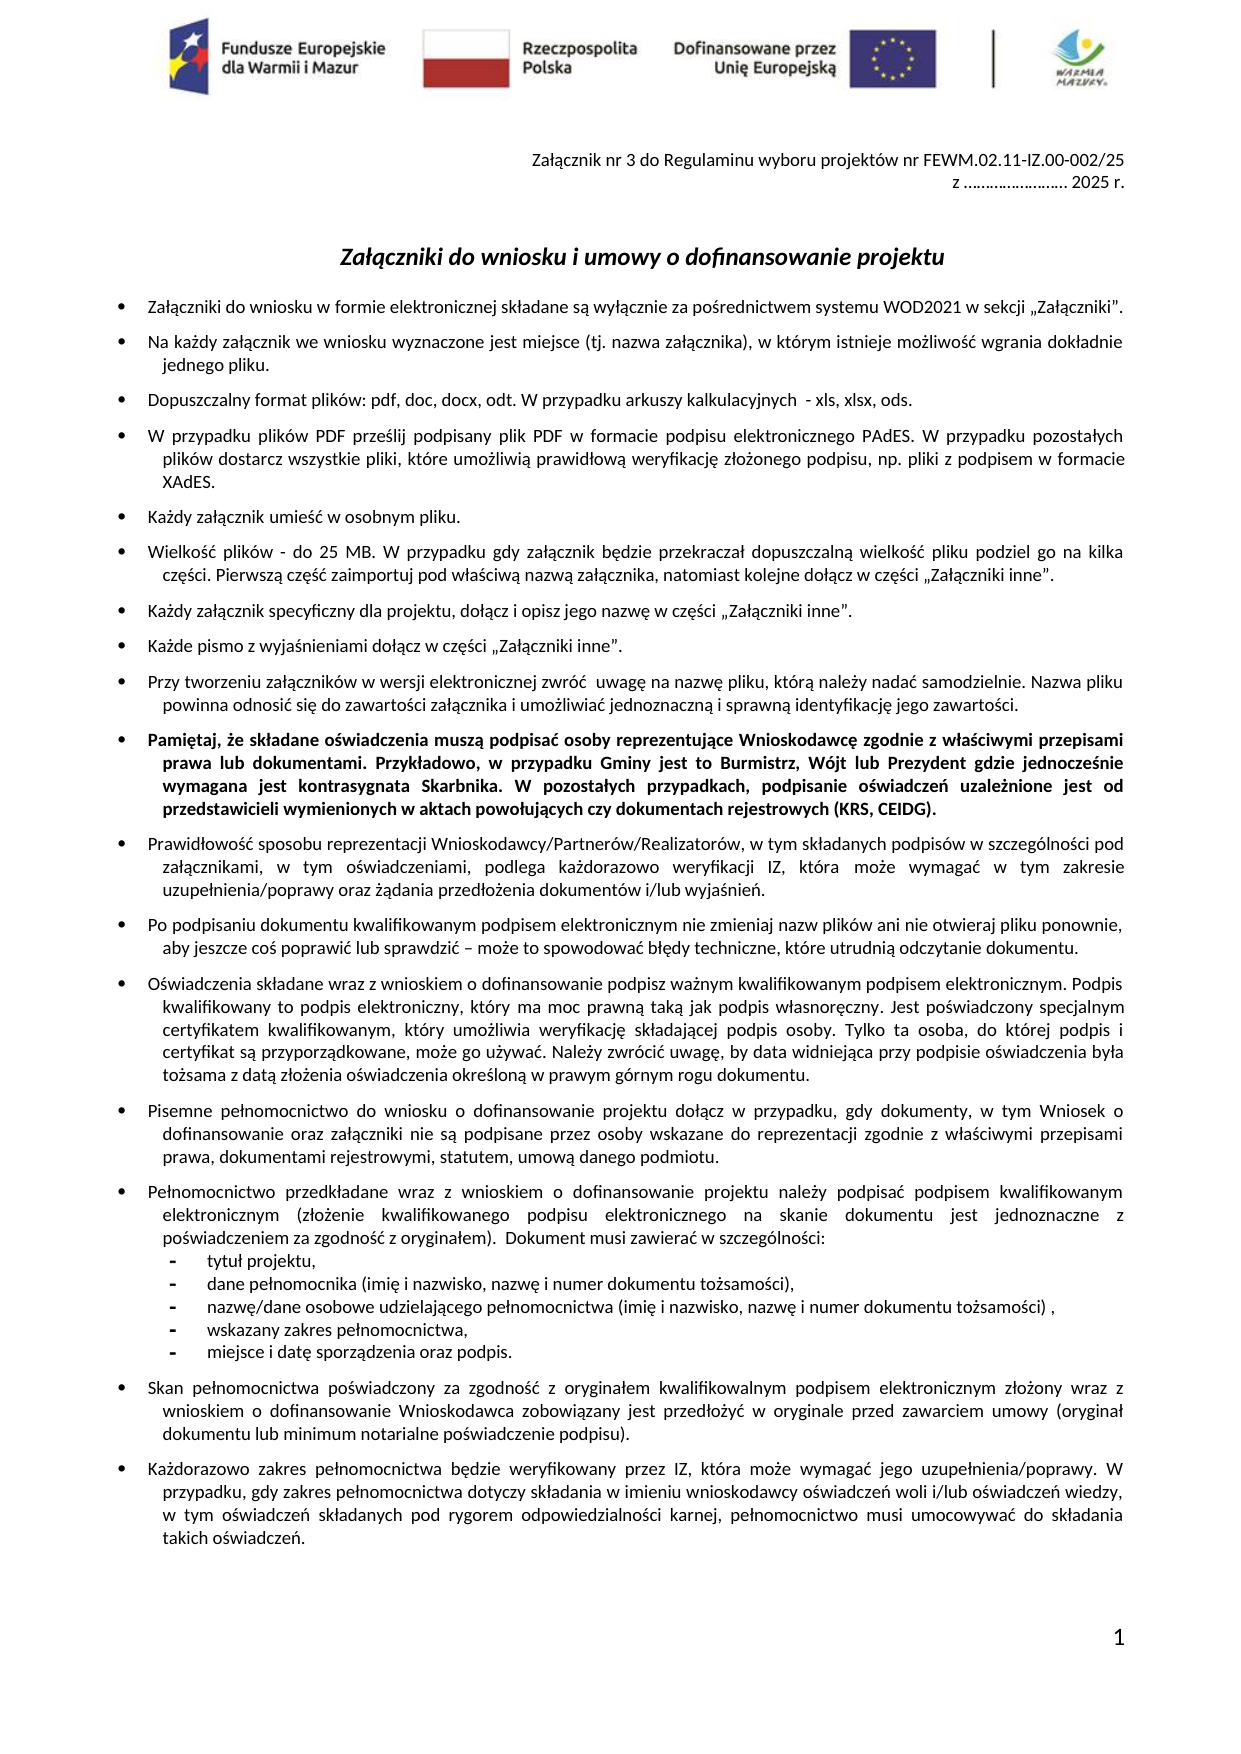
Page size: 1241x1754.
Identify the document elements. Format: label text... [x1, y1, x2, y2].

picture [151, 0, 1123, 109]
list Załączniki do wniosku w formie elektronicznej składane są wyłącznie za pośrednictwem systemu WOD2021 w sekcji „Załączniki”. [118, 295, 1125, 318]
list miejsce i datę sporządzenia oraz podpis. [169, 1341, 1125, 1364]
list Oświadczenia składane wraz z wnioskiem o dofinansowanie podpisz ważnym kwalifikowanym podpisem elektronicznym. Podpis kwalifikowany to podpis elektroniczny, który ma moc prawną taką jak podpis własnoręczny. Jest poświadczony specjalnym certyfikatem kwalifikowanym, który umożliwia weryfikację składającej podpis osoby. Tylko ta osoba, do której podpis i certyfikat są przyporządkowane, może go używać. Należy zwrócić uwagę, by data widniejąca przy podpisie oświadczenia była tożsama z datą złożenia oświadczenia określoną w prawym górnym rogu dokumentu. [118, 972, 1125, 1087]
list Pisemne pełnomocnictwo do wniosku o dofinansowanie projektu dołącz w przypadku, gdy dokumenty, w tym Wniosek o dofinansowanie oraz załączniki nie są podpisane przez osoby wskazane do reprezentacji zgodnie z właściwymi przepisami prawa, dokumentami rejestrowymi, statutem, umową danego podmiotu. [118, 1099, 1125, 1168]
list tytuł projektu, [169, 1249, 1125, 1272]
list dane pełnomocnika (imię i nazwisko, nazwę i numer dokumentu tożsamości), [169, 1272, 1125, 1295]
list Pełnomocnictwo przedkładane wraz z wnioskiem o dofinansowanie projektu należy podpisać podpisem kwalifikowanym elektronicznym (złożenie kwalifikowanego podpisu elektronicznego na skanie dokumentu jest jednoznaczne z poświadczeniem za zgodność z oryginałem). Dokument musi zawierać w szczególności: [118, 1180, 1125, 1249]
list Pamiętaj, że składane oświadczenia muszą podpisać osoby reprezentujące Wnioskodawcę zgodnie z właściwymi przepisami prawa lub dokumentami. Przykładowo, w przypadku Gminy jest to Burmistrz, Wójt lub Prezydent gdzie jednocześnie wymagana jest kontrasygnata Skarbnika. W pozostałych przypadkach, podpisanie oświadczeń uzależnione jest od przedstawicieli wymienionych w aktach powołujących czy dokumentach rejestrowych (KRS, CEIDG). [118, 728, 1125, 820]
text z …………………… 2025 r. [148, 171, 1125, 193]
list Każdorazowo zakres pełnomocnictwa będzie weryfikowany przez IZ, która może wymagać jego uzupełnienia/poprawy. W przypadku, gdy zakres pełnomocnictwa dotyczy składania w imieniu wnioskodawcy oświadczeń woli i/lub oświadczeń wiedzy, w tym oświadczeń składanych pod rygorem odpowiedzialności karnej, pełnomocnictwo musi umocowywać do składania takich oświadczeń. [118, 1457, 1125, 1549]
list Skan pełnomocnictwa poświadczony za zgodność z oryginałem kwalifikowalnym podpisem elektronicznym złożony wraz z wnioskiem o dofinansowanie Wnioskodawca zobowiązany jest przedłożyć w oryginale przed zawarciem umowy (oryginał dokumentu lub minimum notarialne poświadczenie podpisu). [118, 1376, 1125, 1445]
text Załącznik nr 3 do Regulaminu wyboru projektów nr FEWM.02.11-IZ.00-002/25 [148, 148, 1125, 171]
list Wielkość plików - do 25 MB. W przypadku gdy załącznik będzie przekraczał dopuszczalną wielkość pliku podziel go na kilka części. Pierwszą część zaimportuj pod właściwą nazwą załącznika, natomiast kolejne dołącz w części „Załączniki inne”. [118, 541, 1125, 587]
list Dopuszczalny format plików: pdf, doc, docx, odt. W przypadku arkuszy kalkulacyjnych - xls, xlsx, ods. [118, 389, 1125, 412]
list nazwę/dane osobowe udzielającego pełnomocnictwa (imię i nazwisko, nazwę i numer dokumentu tożsamości) , [169, 1295, 1125, 1318]
list Każdy załącznik specyficzny dla projektu, dołącz i opisz jego nazwę w części „Załączniki inne”. [118, 599, 1125, 622]
list Załączniki do wniosku i umowy o dofinansowanie projektu [162, 241, 1125, 272]
list Na każdy załącznik we wniosku wyznaczone jest miejsce (tj. nazwa załącznika), w którym istnieje możliwość wgrania dokładnie jednego pliku. [118, 330, 1125, 376]
list Każde pismo z wyjaśnieniami dołącz w części „Załączniki inne”. [118, 634, 1125, 657]
list wskazany zakres pełnomocnictwa, [169, 1318, 1125, 1341]
list Każdy załącznik umieść w osobnym pliku. [118, 505, 1125, 528]
list Prawidłowość sposobu reprezentacji Wnioskodawcy/Partnerów/Realizatorów, w tym składanych podpisów w szczególności pod załącznikami, w tym oświadczeniami, podlega każdorazowo weryfikacji IZ, która może wymagać w tym zakresie uzupełnienia/poprawy oraz żądania przedłożenia dokumentów i/lub wyjaśnień. [118, 832, 1125, 901]
list Przy tworzeniu załączników w wersji elektronicznej zwróć uwagę na nazwę pliku, którą należy nadać samodzielnie. Nazwa pliku powinna odnosić się do zawartości załącznika i umożliwiać jednoznaczną i sprawną identyfikację jego zawartości. [118, 670, 1125, 716]
list W przypadku plików PDF prześlij podpisany plik PDF w formacie podpisu elektronicznego PAdES. W przypadku pozostałych plików dostarcz wszystkie pliki, które umożliwią prawidłową weryfikację złożonego podpisu, np. pliki z podpisem w formacie XAdES. [118, 424, 1125, 493]
list Po podpisaniu dokumentu kwalifikowanym podpisem elektronicznym nie zmieniaj nazw plików ani nie otwieraj pliku ponownie, aby jeszcze coś poprawić lub sprawdzić – może to spowodować błędy techniczne, które utrudnią odczytanie dokumentu. [118, 914, 1125, 959]
